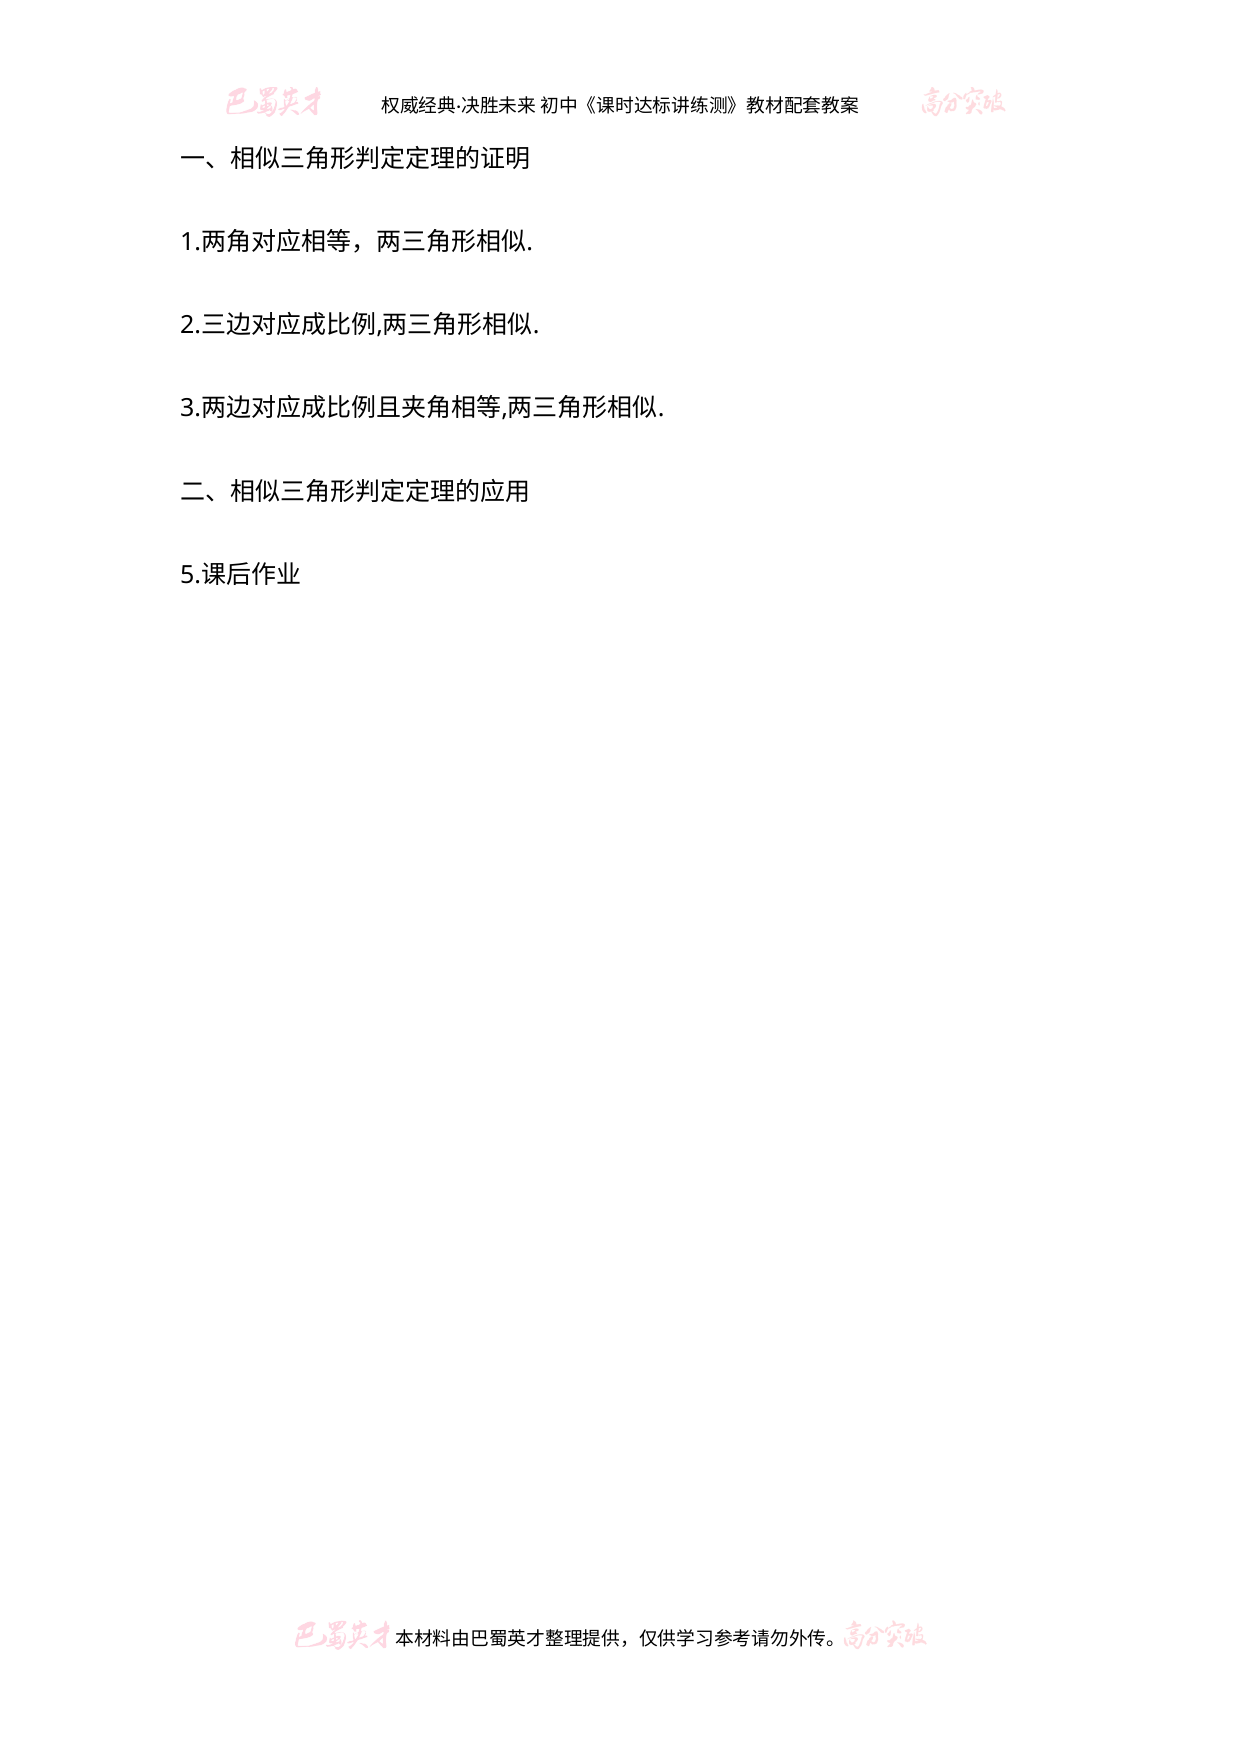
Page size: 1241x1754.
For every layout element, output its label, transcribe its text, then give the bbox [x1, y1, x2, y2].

text 二、相似三角形判定定理的应用 [130, 457, 1110, 522]
text 5.课后作业 [130, 540, 1110, 605]
text 3.两边对应成比例且夹角相等,两三角形相似. [130, 373, 1110, 438]
text 1.两角对应相等，两三角形相似. [130, 207, 1110, 272]
text 2.三边对应成比例,两三角形相似. [130, 290, 1110, 355]
text 一、相似三角形判定定理的证明 [130, 124, 1110, 189]
